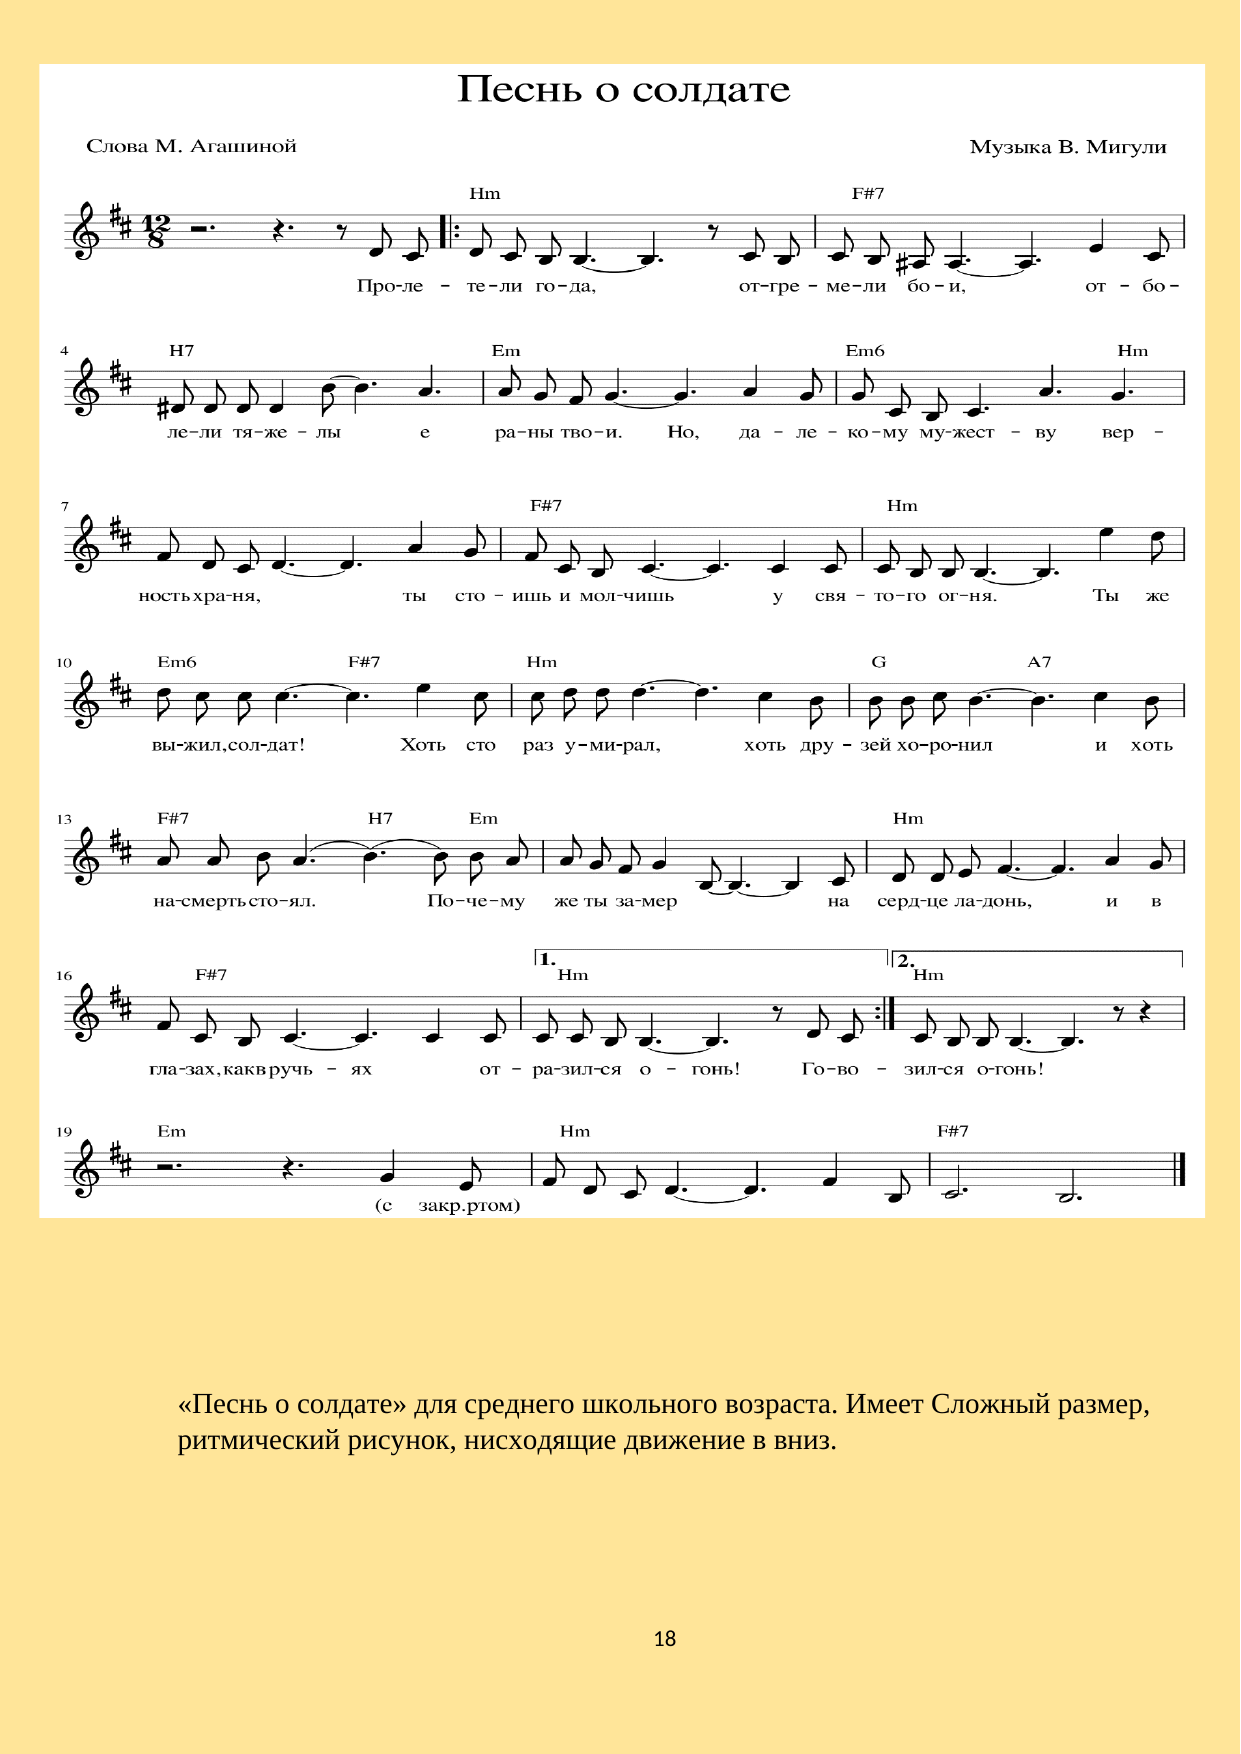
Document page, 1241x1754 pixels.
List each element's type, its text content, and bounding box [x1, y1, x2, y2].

picture [39, 64, 1206, 1218]
text «Песнь о солдате» для среднего школьного возраста. Имеет Сложный размер, ритмический рисунок, нисходящие движение в вниз. [177, 1386, 1152, 1456]
